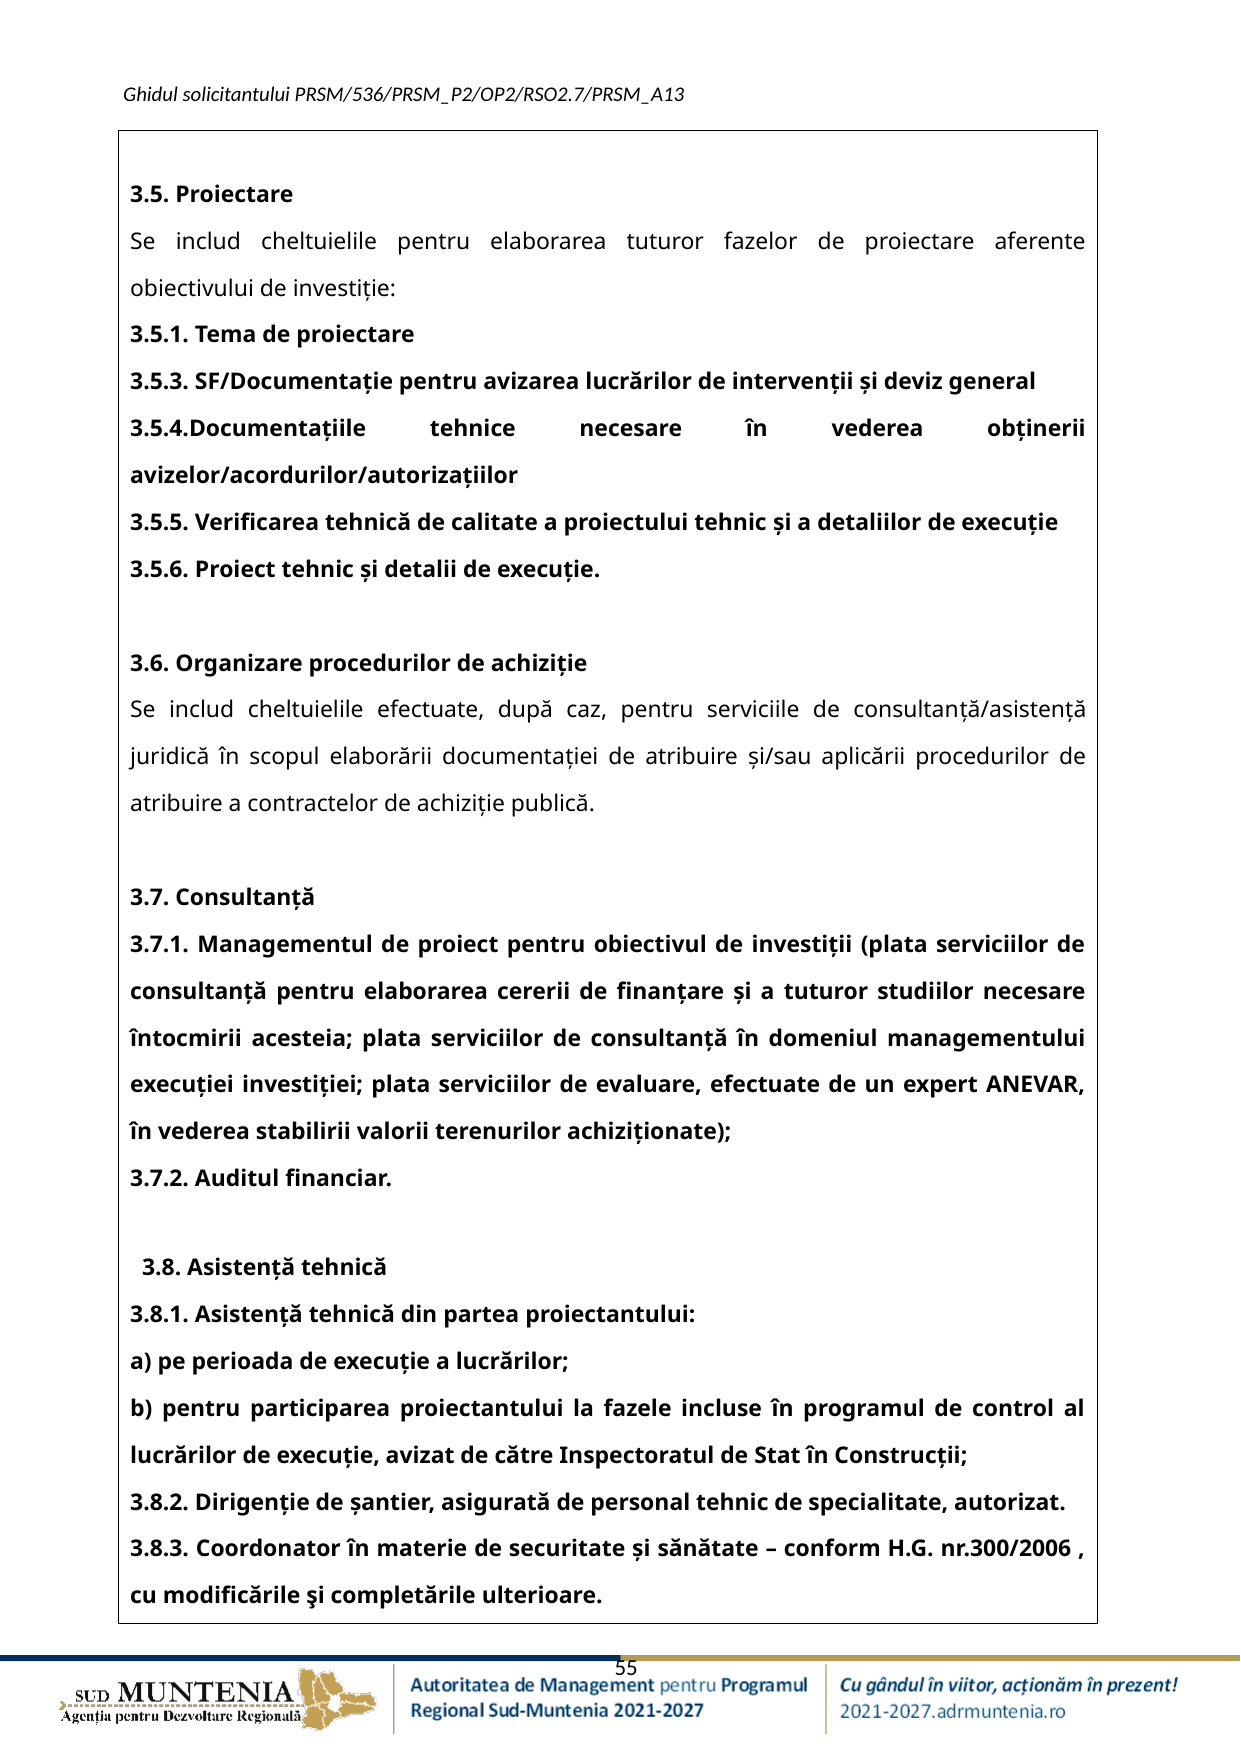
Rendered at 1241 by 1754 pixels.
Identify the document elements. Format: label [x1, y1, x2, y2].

table_header [119, 131, 1097, 1622]
picture [0, 1655, 1241, 1735]
